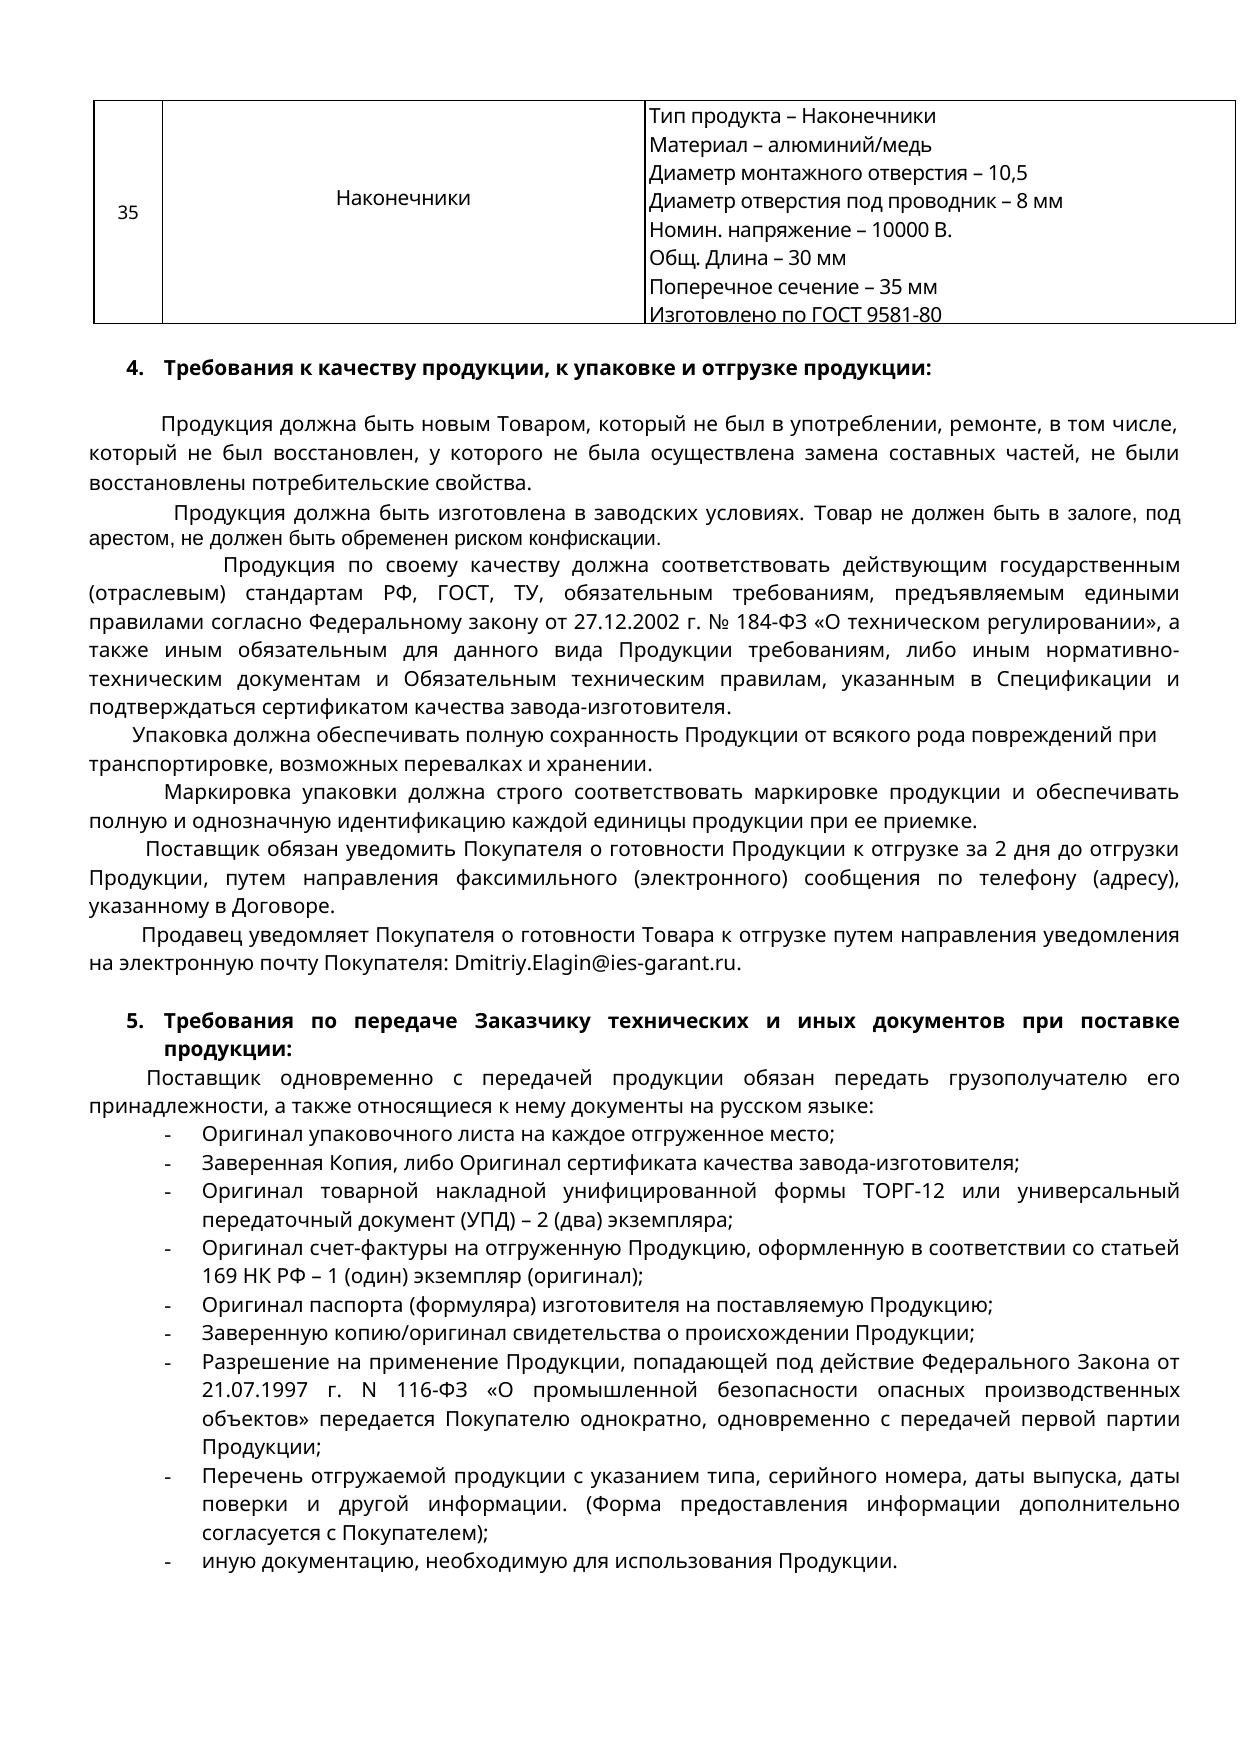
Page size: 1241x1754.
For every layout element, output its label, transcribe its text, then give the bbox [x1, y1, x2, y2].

text Поставщик обязан уведомить Покупателя о готовности Продукции к отгрузке за 2 дня до отгрузки Продукции, путем направления факсимильного (электронного) сообщения по телефону (адресу), указанному в Договоре. [89, 834, 1181, 920]
text Упаковка должна обеспечивать полную сохранность Продукции от всякого рода повреждений при транспортировке, возможных перевалках и хранении. [89, 721, 1181, 777]
text Продукция должна быть новым Товаром, который не был в употреблении, ремонте, в том числе, который не был восстановлен, у которого не была осуществлена замена составных частей, не были восстановлены потребительские свойства. [89, 409, 1181, 498]
text Поставщик одновременно с передачей продукции обязан передать грузополучателю его принадлежности, а также относящиеся к нему документы на русском языке: [89, 1063, 1181, 1119]
list Оригинал упаковочного листа на каждое отгруженное место; [164, 1119, 1181, 1148]
text Продукция по своему качеству должна соответствовать действующим государственным (отраслевым) стандартам РФ, ГОСТ, ТУ, обязательным требованиям, предъявляемым едиными правилами согласно Федеральному закону от 27.12.2002 г. № 184-ФЗ «О техническом регулировании», а также иным обязательным для данного вида Продукции требованиям, либо иным нормативно-техническим документам и Обязательным техническим правилам, указанным в Спецификации и подтверждаться сертификатом качества завода-изготовителя. [89, 550, 1181, 721]
list Оригинал паспорта (формуляра) изготовителя на поставляемую Продукцию; [164, 1290, 1181, 1318]
list Требования по передаче Заказчику технических и иных документов при поставке продукции: [126, 1006, 1181, 1063]
list Заверенная Копия, либо Оригинал сертификата качества завода-изготовителя; [164, 1148, 1181, 1176]
text Продавец уведомляет Покупателя о готовности Товара к отгрузке путем направления уведомления на электронную почту Покупателя: Dmitriy.Elagin@ies-garant.ru. [89, 920, 1181, 977]
list иную документацию, необходимую для использования Продукции. [164, 1546, 1181, 1574]
text Продукция должна быть изготовлена в заводских условиях. Товар не должен быть в залоге, под арестом, не должен быть обременен риском конфискации. [89, 498, 1181, 550]
list Оригинал товарной накладной унифицированной формы ТОРГ-12 или универсальный передаточный документ (УПД) – 2 (два) экземпляра; [164, 1176, 1181, 1233]
list Оригинал счет-фактуры на отгруженную Продукцию, оформленную в соответствии со статьей 169 НК РФ – 1 (один) экземпляр (оригинал); [164, 1233, 1181, 1290]
table_cell Тип продукта – Наконечники Материал – алюминий/медь Диаметр монтажного отверстия – 10,5 Диаметр отверстия под проводник – 8 мм Номин. напряжение – 10000 В. Общ. Длина – 30 мм Поперечное сечение – 35 мм Изготовлено по ГОСТ 9581-80 [646, 101, 1235, 323]
table_cell Наконечники [163, 101, 644, 323]
list Разрешение на применение Продукции, попадающей под действие Федерального Закона от 21.07.1997 г. N 116-ФЗ «О промышленной безопасности опасных производственных объектов» передается Покупателю однократно, одновременно с передачей первой партии Продукции; [164, 1347, 1181, 1461]
table_cell 35 [95, 101, 162, 323]
list Требования к качеству продукции, к упаковке и отгрузке продукции: [126, 353, 1181, 381]
text Маркировка упаковки должна строго соответствовать маркировке продукции и обеспечивать полную и однозначную идентификацию каждой единицы продукции при ее приемке. [89, 777, 1181, 834]
list Заверенную копию/оригинал свидетельства о происхождении Продукции; [164, 1318, 1181, 1347]
list Перечень отгружаемой продукции с указанием типа, серийного номера, даты выпуска, даты поверки и другой информации. (Форма предоставления информации дополнительно согласуется с Покупателем); [164, 1461, 1181, 1546]
